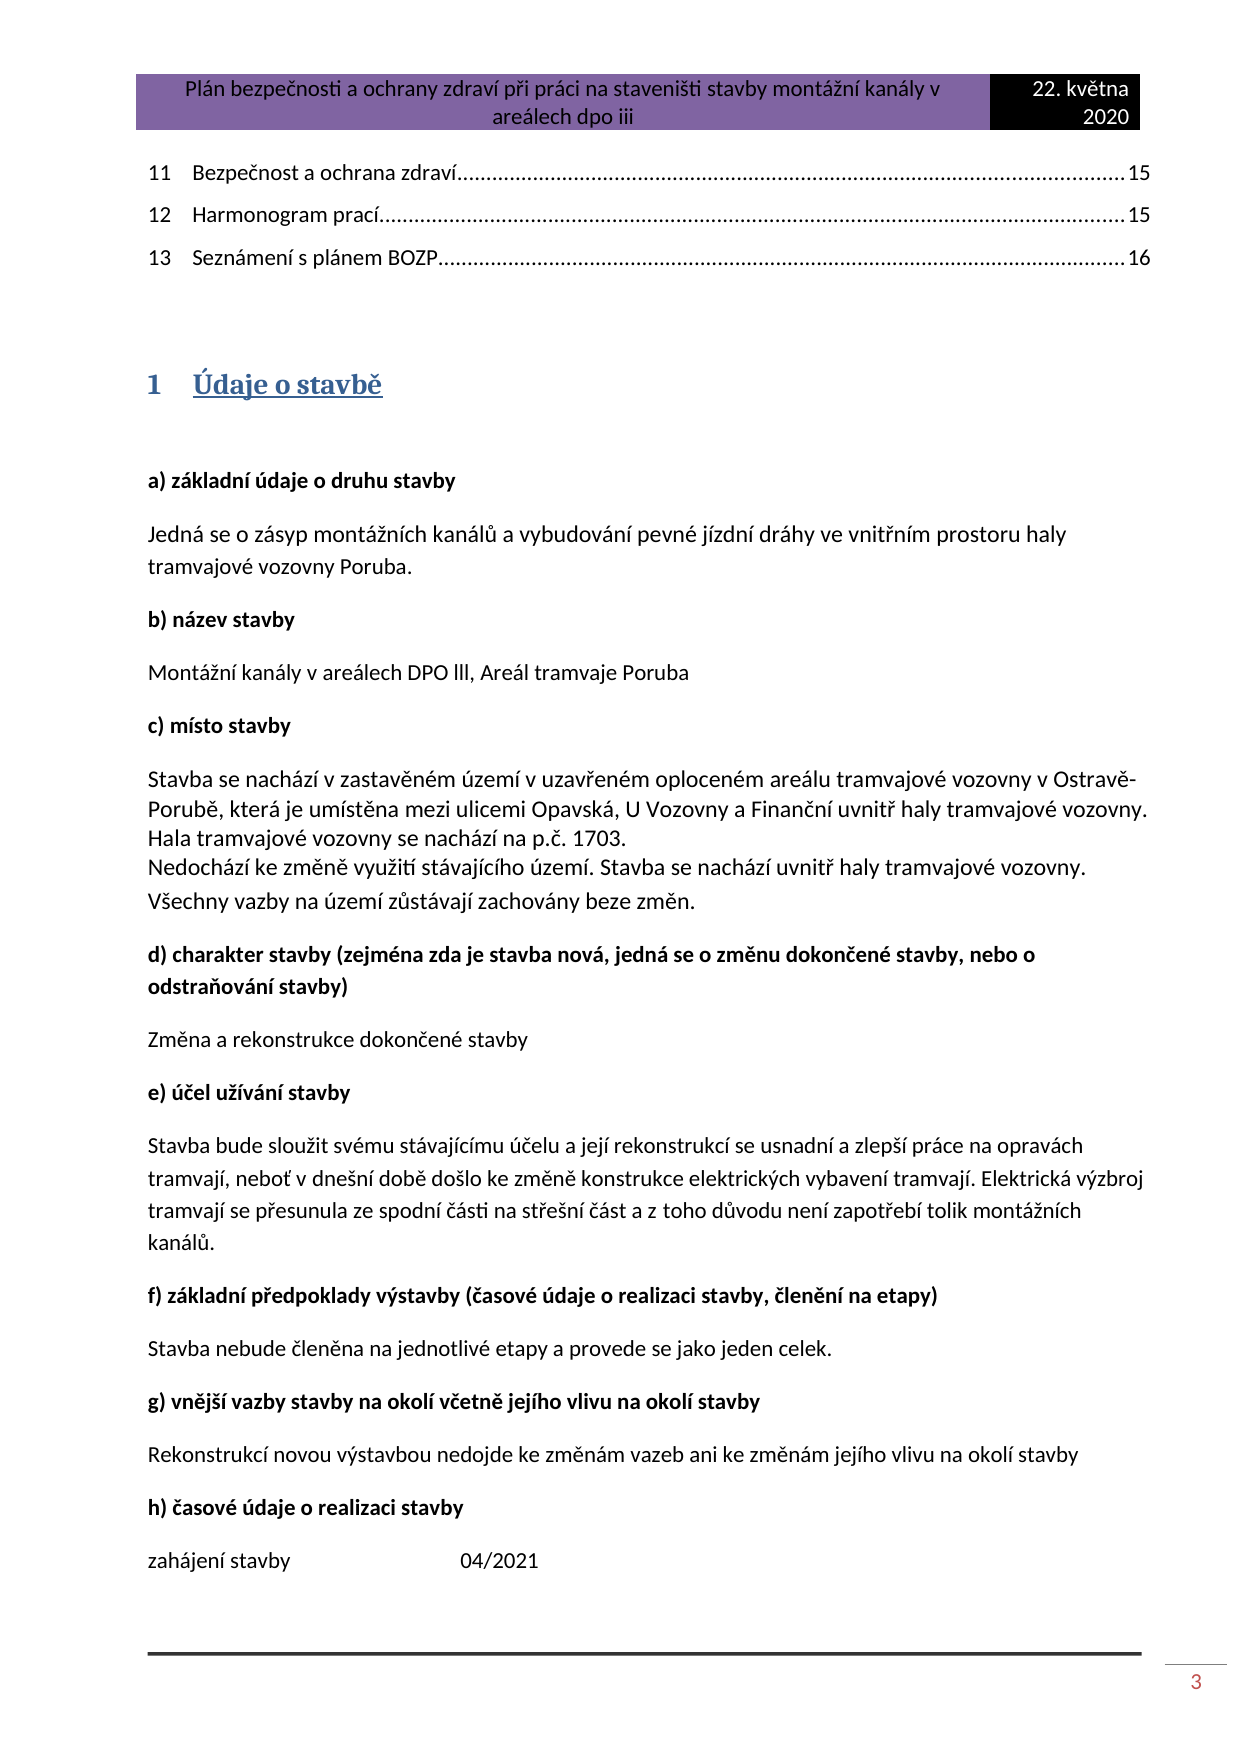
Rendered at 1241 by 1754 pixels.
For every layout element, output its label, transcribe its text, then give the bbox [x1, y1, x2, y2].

text Změna a rekonstrukce dokončené stavby [148, 1026, 1152, 1053]
text Stavba nebude členěna na jednotlivé etapy a provede se jako jeden celek. [148, 1334, 1152, 1362]
text h) časové údaje o realizaci stavby [148, 1493, 1152, 1521]
text Stavba se nachází v zastavěném území v uzavřeném oploceném areálu tramvajové vozovny v Ostravě-Porubě, která je umístěna mezi ulicemi Opavská, U Vozovny a Finanční uvnitř haly tramvajové vozovny. Hala tramvajové vozovny se nachází na p.č. 1703. [148, 764, 1152, 852]
subtitle Údaje o stavbě [148, 368, 1152, 401]
text Nedochází ke změně využití stávajícího území. Stavba se nachází uvnitř haly tramvajové vozovny. Všechny vazby na území zůstávají zachovány beze změn. [148, 852, 1152, 915]
text Stavba bude sloužit svému stávajícímu účelu a její rekonstrukcí se usnadní a zlepší práce na opravách tramvají, neboť v dnešní době došlo ke změně konstrukce elektrických vybavení tramvají. Elektrická výzbroj tramvají se přesunula ze spodní části na střešní část a z toho důvodu není zapotřebí tolik montážních kanálů. [148, 1132, 1152, 1256]
text a) základní údaje o druhu stavby [148, 466, 1152, 494]
text Jedná se o zásyp montážních kanálů a vybudování pevné jízdní dráhy ve vnitřním prostoru haly tramvajové vozovny Poruba. [148, 519, 1152, 580]
text zahájení stavby 04/2021 [148, 1546, 1152, 1574]
text b) název stavby [148, 605, 1152, 633]
text Rekonstrukcí novou výstavbou nedojde ke změnám vazeb ani ke změnám jejího vlivu na okolí stavby [148, 1440, 1152, 1468]
text d) charakter stavby (zejména zda je stavba nová, jedná se o změnu dokončené stavby, nebo o odstraňování stavby) [148, 940, 1152, 1001]
text c) místo stavby [148, 711, 1152, 739]
text e) účel užívání stavby [148, 1078, 1152, 1107]
text g) vnější vazby stavby na okolí včetně jejího vlivu na okolí stavby [148, 1387, 1152, 1415]
text Montážní kanály v areálech DPO lll, Areál tramvaje Poruba [148, 658, 1152, 686]
text f) základní předpoklady výstavby (časové údaje o realizaci stavby, členění na etapy) [148, 1281, 1152, 1309]
